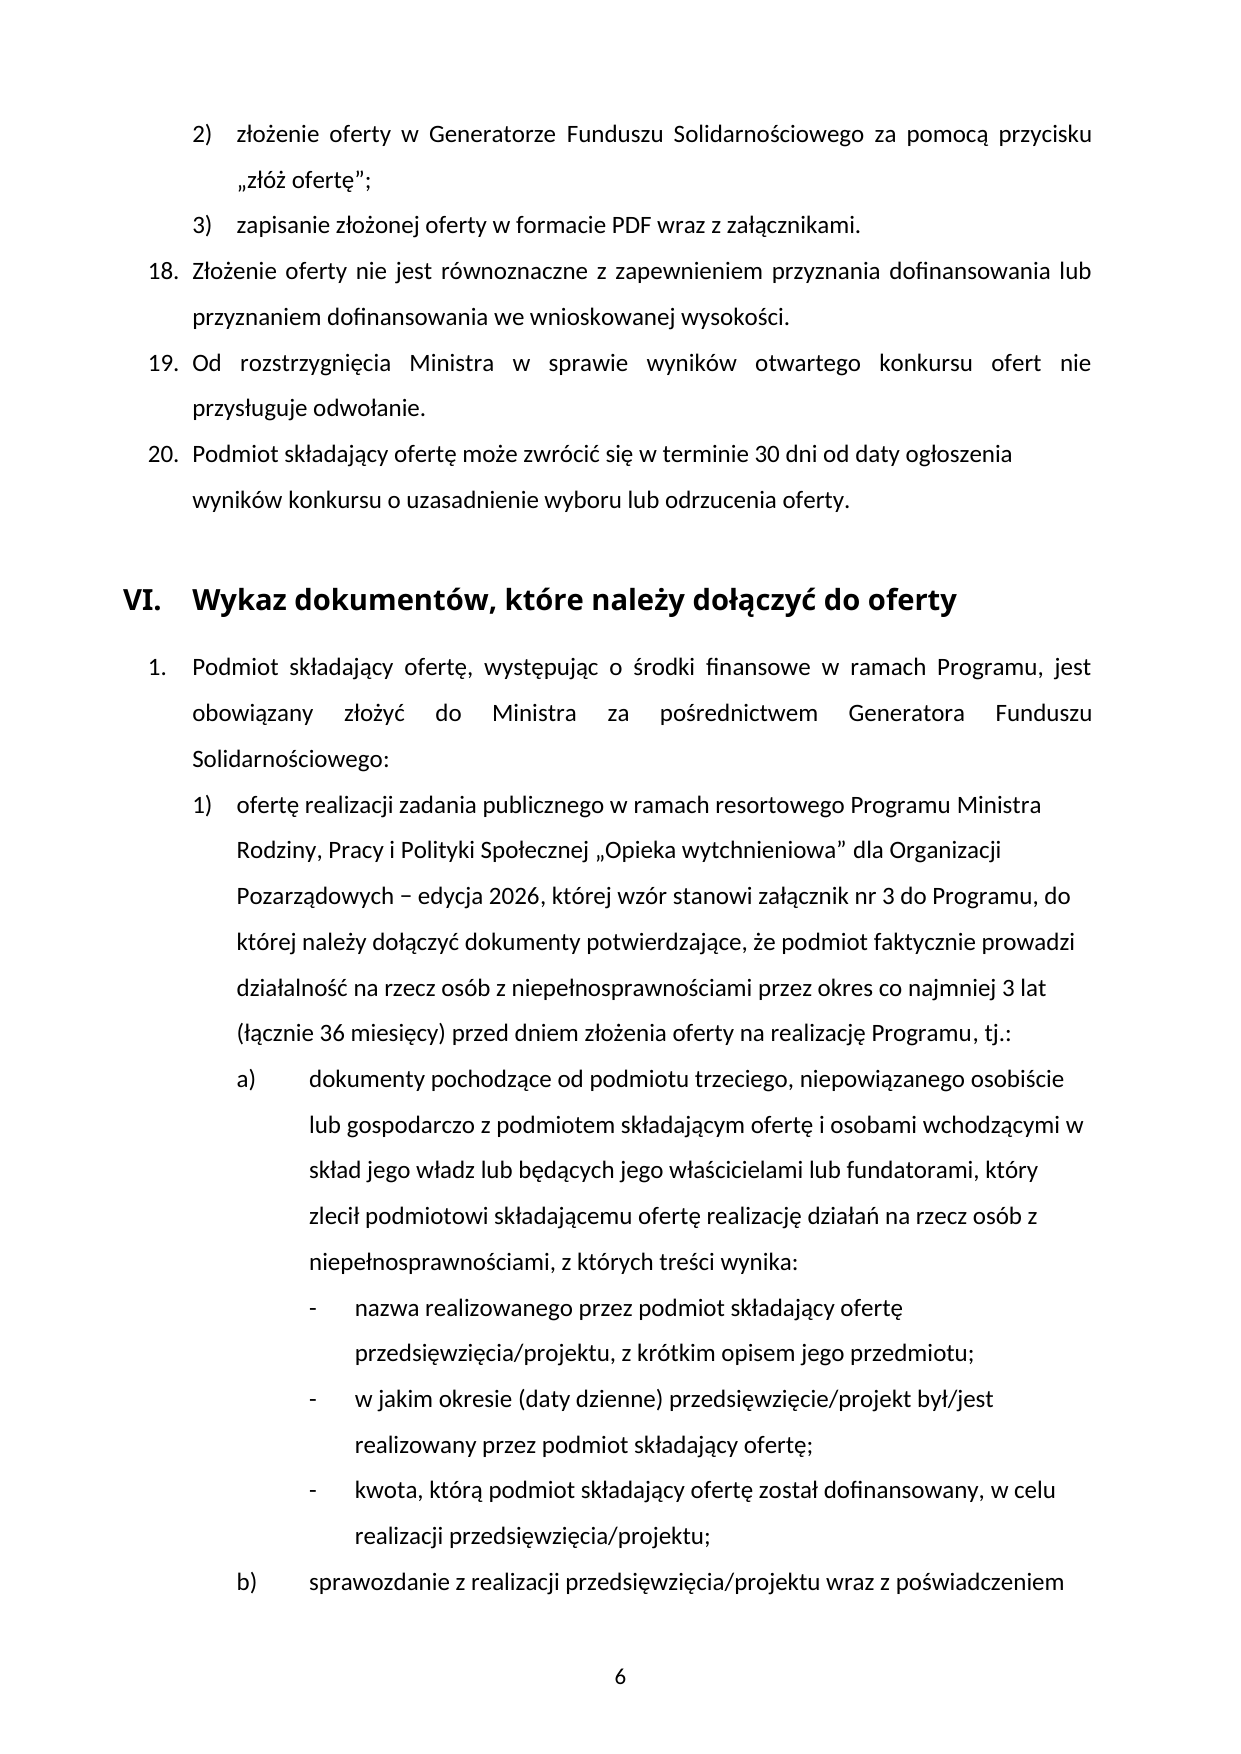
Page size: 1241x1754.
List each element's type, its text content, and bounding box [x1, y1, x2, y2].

list - nazwa realizowanego przez podmiot składający ofertę przedsięwzięcia/projektu, z krótkim opisem jego przedmiotu; [309, 1292, 1092, 1368]
list dokumenty pochodzące od podmiotu trzeciego, niepowiązanego osobiście lub gospodarczo z podmiotem składającym ofertę i osobami wchodzącymi w skład jego władz lub będących jego właścicielami lub fundatorami, który zlecił podmiotowi składającemu ofertę realizację działań na rzecz osób z niepełnosprawnościami, z których treści wynika: [236, 1063, 1092, 1277]
list zapisanie złożonej oferty w formacie PDF wraz z załącznikami. [192, 209, 1092, 240]
list - w jakim okresie (daty dzienne) przedsięwzięcie/projekt był/jest realizowany przez podmiot składający ofertę; [309, 1383, 1092, 1459]
list - kwota, którą podmiot składający ofertę został dofinansowany, w celu realizacji przedsięwzięcia/projektu; [309, 1475, 1092, 1551]
list Wykaz dokumentów, które należy dołączyć do oferty [161, 579, 1092, 619]
list Od rozstrzygnięcia Ministra w sprawie wyników otwartego konkursu ofert nie przysługuje odwołanie. [148, 347, 1092, 423]
list ofertę realizacji zadania publicznego w ramach resortowego Programu Ministra Rodziny, Pracy i Polityki Społecznej „Opieka wytchnieniowa” dla Organizacji Pozarządowych − edycja 2026, której wzór stanowi załącznik nr 3 do Programu, do której należy dołączyć dokumenty potwierdzające, że podmiot faktycznie prowadzi działalność na rzecz osób z niepełnosprawnościami przez okres co najmniej 3 lat (łącznie 36 miesięcy) przed dniem złożenia oferty na realizację Programu, tj.: [192, 789, 1092, 1048]
list Złożenie oferty nie jest równoznaczne z zapewnieniem przyznania dofinansowania lub przyznaniem dofinansowania we wnioskowanej wysokości. [148, 255, 1092, 332]
list Podmiot składający ofertę, występując o środki finansowe w ramach Programu, jest obowiązany złożyć do Ministra za pośrednictwem Generatora Funduszu Solidarnościowego: [148, 652, 1092, 773]
list Podmiot składający ofertę może zwrócić się w terminie 30 dni od daty ogłoszenia wyników konkursu o uzasadnienie wyboru lub odrzucenia oferty. [148, 438, 1092, 514]
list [236, 1566, 1092, 1597]
list złożenie oferty w Generatorze Funduszu Solidarnościowego za pomocą przycisku „złóż ofertę”; [192, 118, 1092, 194]
